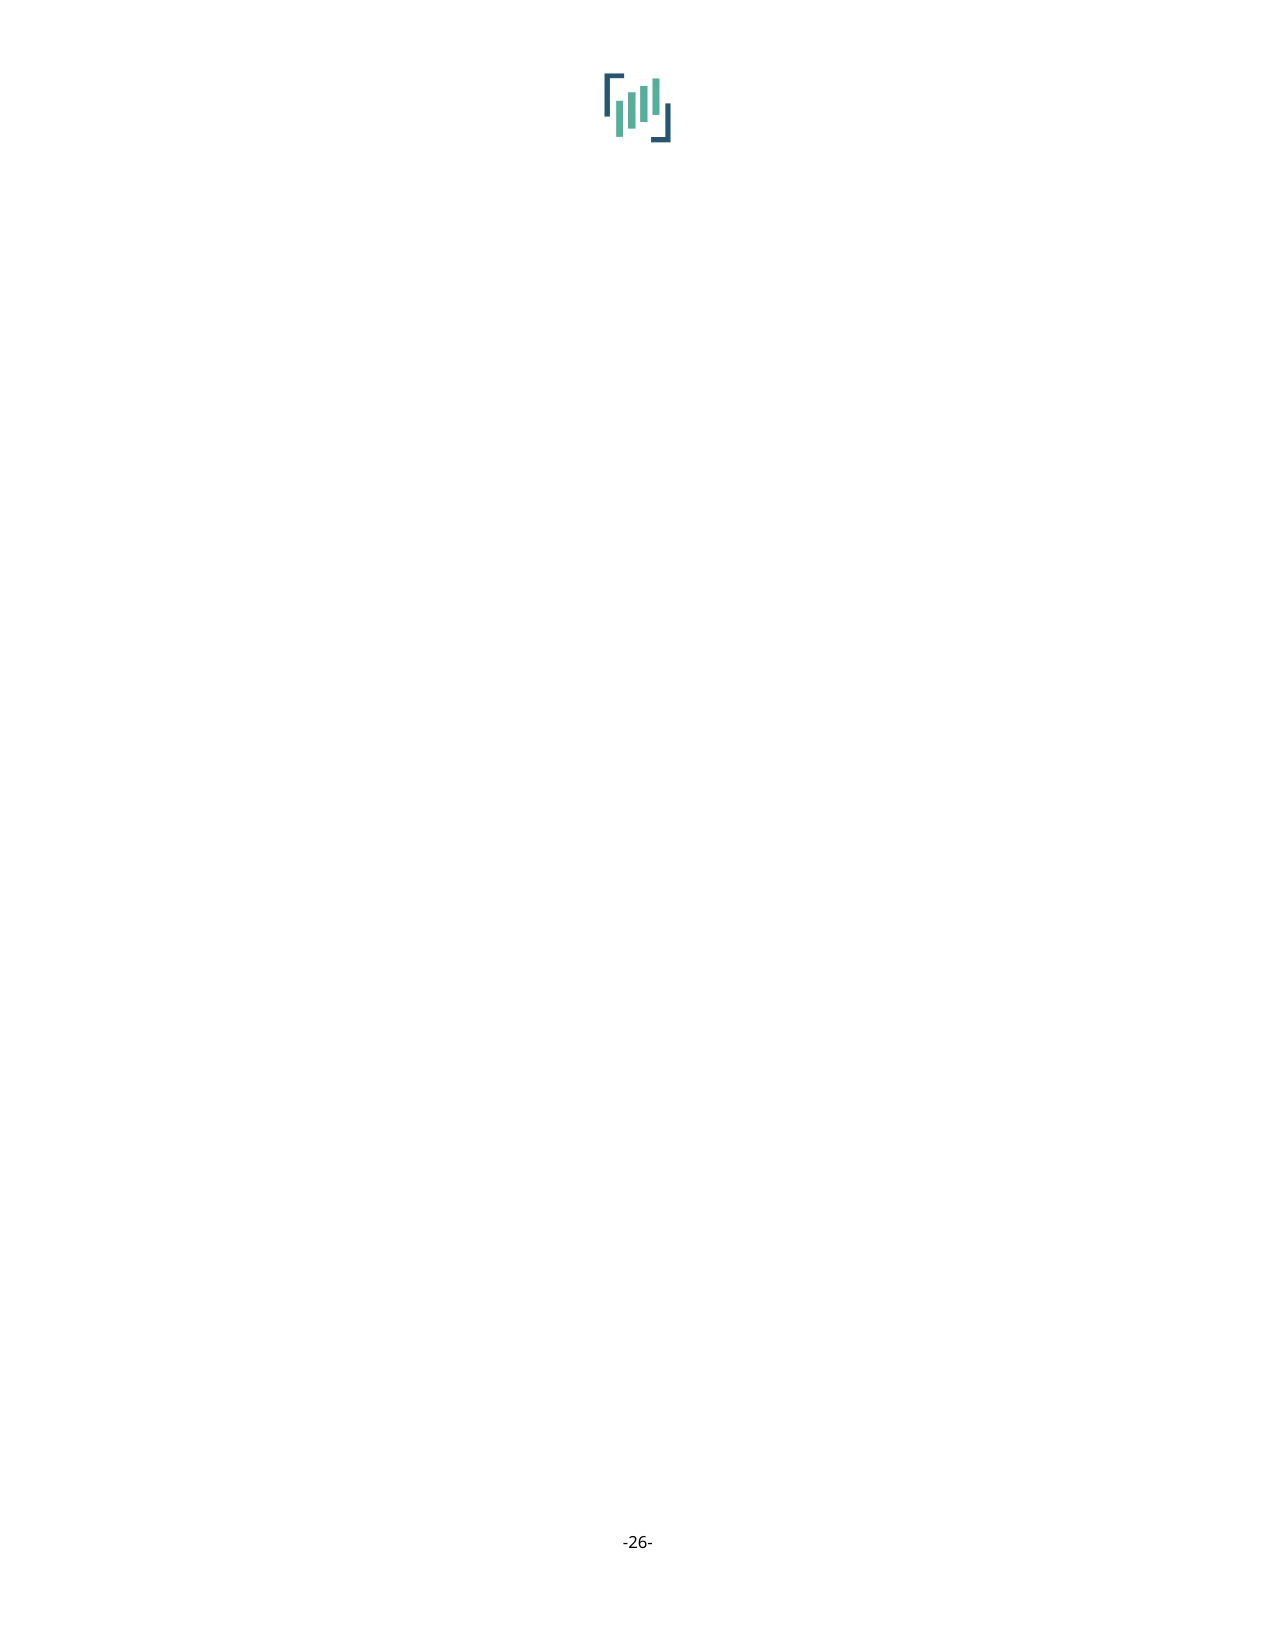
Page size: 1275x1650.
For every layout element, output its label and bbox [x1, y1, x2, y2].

picture [598, 67, 677, 149]
